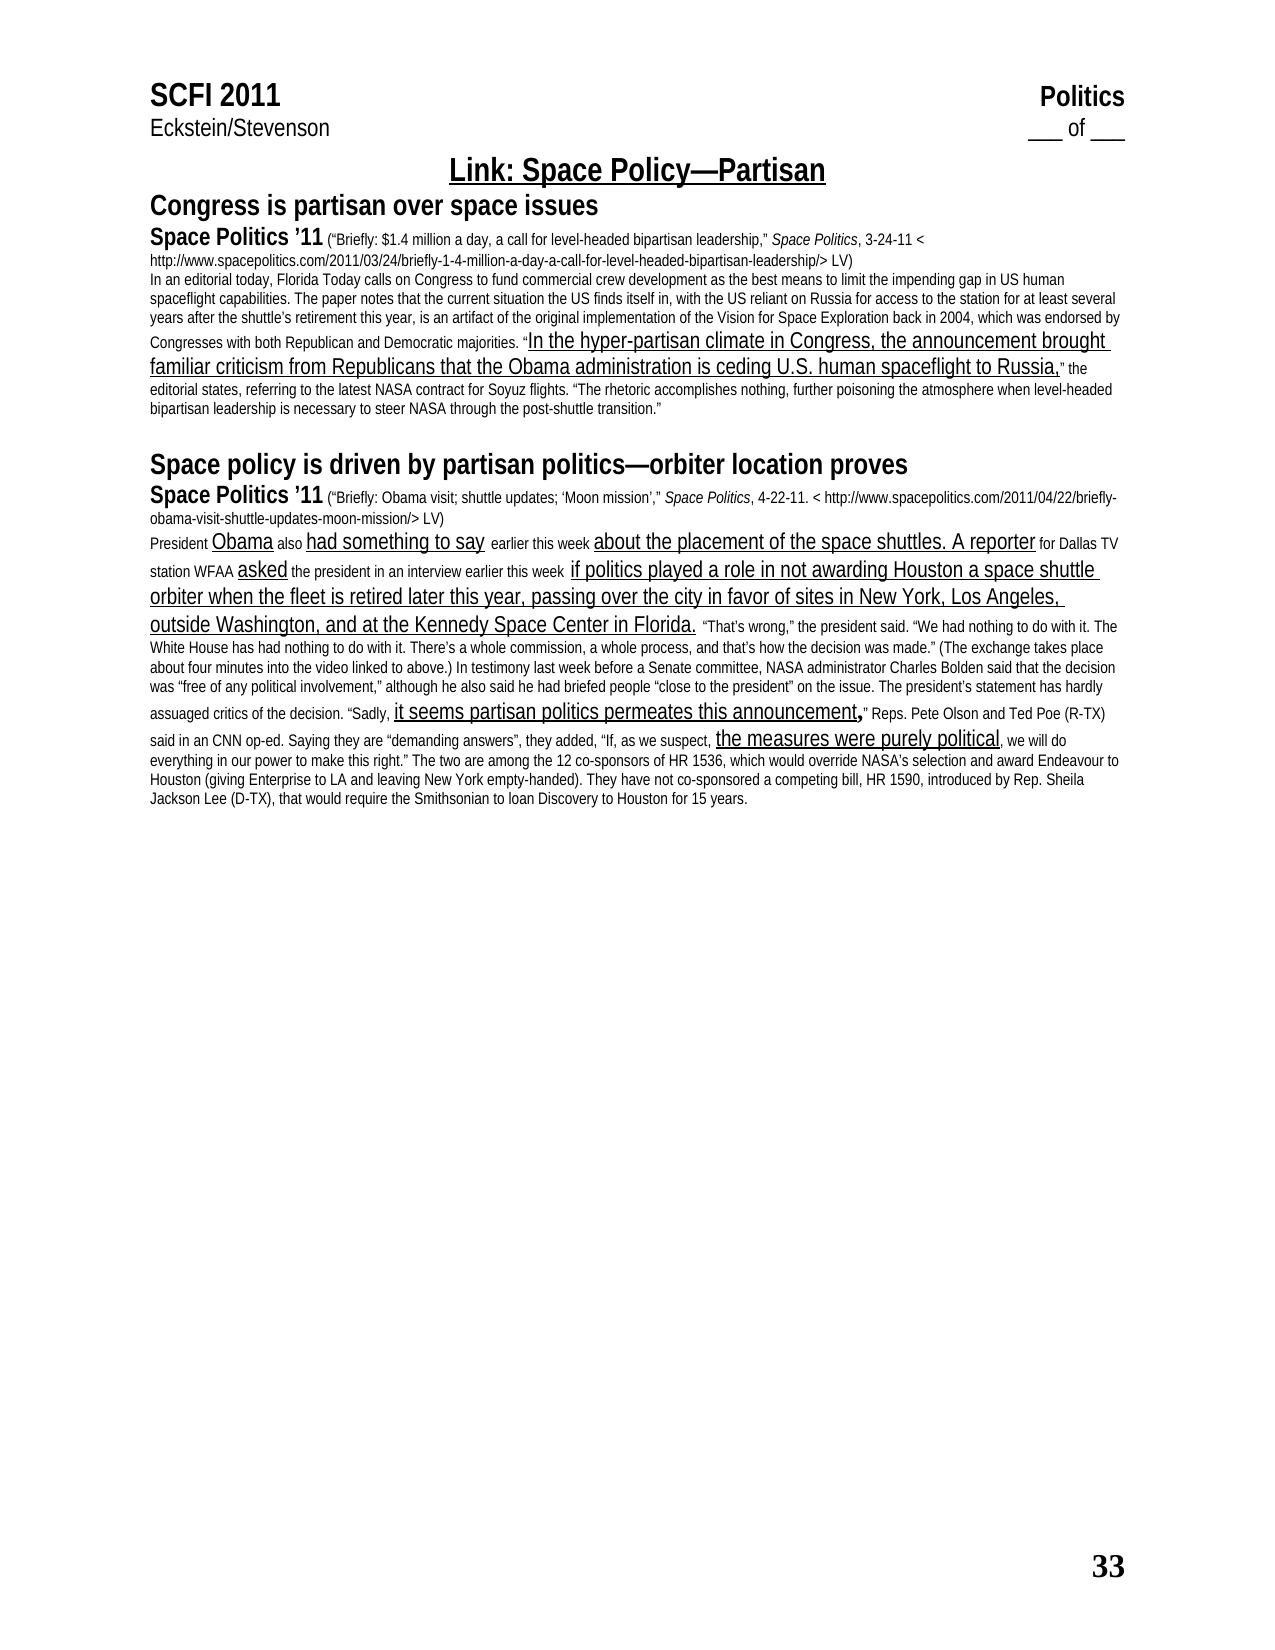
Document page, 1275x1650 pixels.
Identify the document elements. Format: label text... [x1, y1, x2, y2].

text Link: Space Policy—Partisan [150, 150, 1125, 188]
text President Obama also had something to say earlier this week about the placement of the space shuttles. A reporter for Dallas TV station WFAA asked the president in an interview earlier this week if politics played a role in not awarding Houston a space shuttle orbiter when the fleet is retired later this year, passing over the city in favor of sites in New York, Los Angeles, outside Washington, and at the Kennedy Space Center in Florida. “That’s wrong,” the president said. “We had nothing to do with it. The White House has had nothing to do with it. There’s a whole commission, a whole process, and that’s how the decision was made.” (The exchange takes place about four minutes into the video linked to above.) In testimony last week before a Senate committee, NASA administrator Charles Bolden said that the decision was “free of any political involvement,” although he also said he had briefed people “close to the president” on the issue. The president’s statement has hardly assuaged critics of the decision. “Sadly, it seems partisan politics permeates this announcement,” Reps. Pete Olson and Ted Poe (R-TX) said in an CNN op-ed. Saying they are “demanding answers”, they added, “If, as we suspect, the measures were purely political, we will do everything in our power to make this right.” The two are among the 12 co-sponsors of HR 1536, which would override NASA’s selection and award Endeavour to Houston (giving Enterprise to LA and leaving New York empty-handed). They have not co-sponsored a competing bill, HR 1590, introduced by Rep. Sheila Jackson Lee (D-TX), that would require the Smithsonian to loan Discovery to Houston for 15 years. [150, 528, 1125, 808]
text Space Politics ’11 (“Briefly: $1.4 million a day, a call for level-headed bipartisan leadership,” Space Politics, 3-24-11 < http://www.spacepolitics.com/2011/03/24/briefly-1-4-million-a-day-a-call-for-level-headed-bipartisan-leadership/> LV) [150, 222, 1125, 269]
text Space Politics ’11 (“Briefly: Obama visit; shuttle updates; ‘Moon mission’,” Space Politics, 4-22-11. < http://www.spacepolitics.com/2011/04/22/briefly-obama-visit-shuttle-updates-moon-mission/> LV) [150, 480, 1125, 528]
text Congress is partisan over space issues [150, 188, 1125, 222]
text In an editorial today, Florida Today calls on Congress to fund commercial crew development as the best means to limit the impending gap in US human spaceflight capabilities. The paper notes that the current situation the US finds itself in, with the US reliant on Russia for access to the station for at least several years after the shuttle’s retirement this year, is an artifact of the original implementation of the Vision for Space Exploration back in 2004, which was endorsed by Congresses with both Republican and Democratic majorities. “In the hyper-partisan climate in Congress, the announcement brought familiar criticism from Republicans that the Obama administration is ceding U.S. human spaceflight to Russia,” the editorial states, referring to the latest NASA contract for Soyuz flights. “The rhetoric accomplishes nothing, further poisoning the atmosphere when level-headed bipartisan leadership is necessary to steer NASA through the post-shuttle transition.” [150, 269, 1125, 418]
text Space policy is driven by partisan politics—orbiter location proves [150, 447, 1125, 480]
